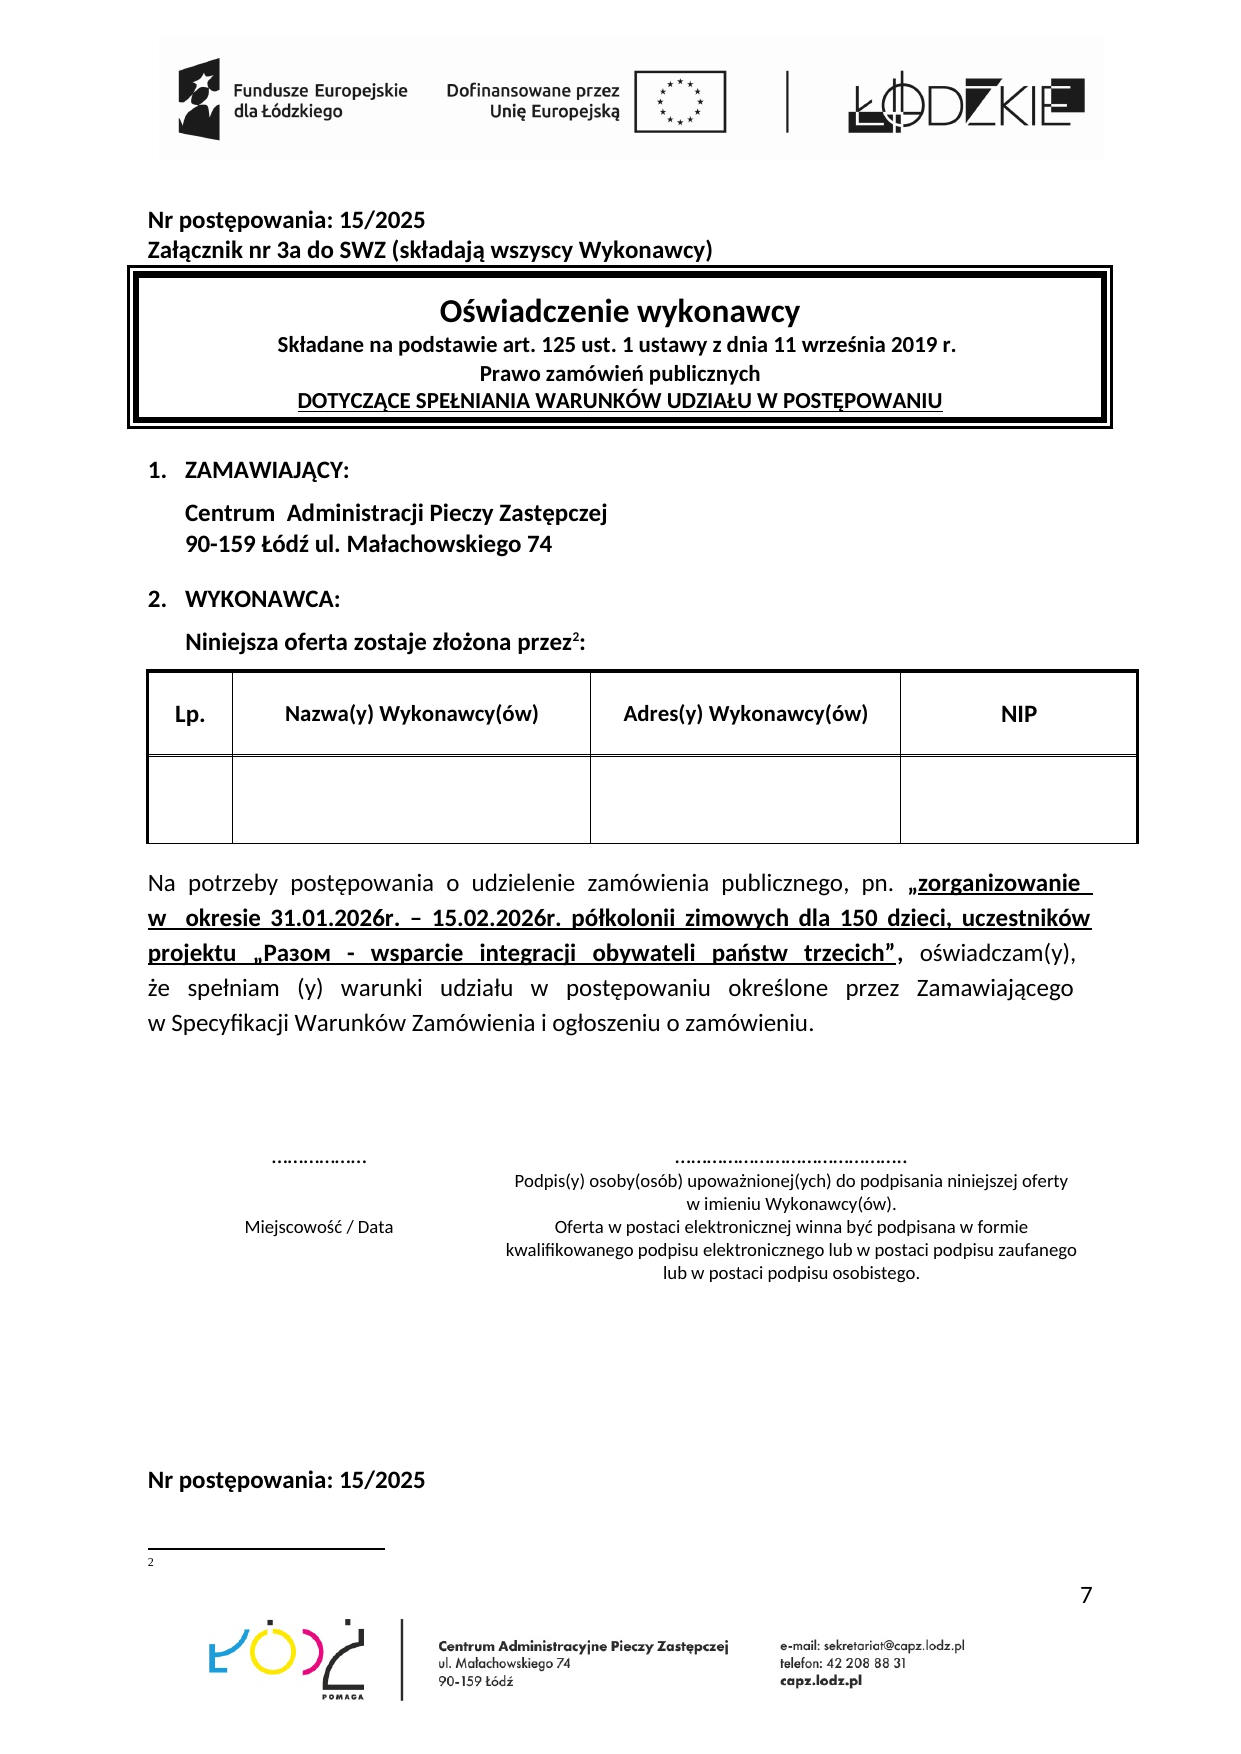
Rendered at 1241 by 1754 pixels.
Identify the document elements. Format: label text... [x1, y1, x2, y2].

text Załącznik nr 3a do SWZ (składają wszyscy Wykonawcy) [148, 234, 1093, 265]
table_cell [233, 757, 590, 843]
text 90-159 Łódź ul. Małachowskiego 74 [185, 528, 1088, 558]
table_header Lp. [149, 673, 232, 754]
table_cell [901, 757, 1136, 843]
list ZAMAWIAJĄCY: [148, 454, 1088, 485]
table_cell Podpis(y) osoby(osób) upoważnionej(ych) do podpisania niniejszej oferty w imieniu Wykonawcy(ów). Oferta w postaci elektronicznej winna być podpisana w formie kwalifikowanego podpisu elektronicznego lub w postaci podpisu zaufanego lub w postaci podpisu osobistego. [490, 1170, 1093, 1284]
text Oświadczenie wykonawcy [130, 268, 1110, 331]
table_cell [591, 757, 900, 843]
text DOTYCZĄCE SPEŁNIANIA WARUNKÓW UDZIAŁU W POSTĘPOWANIU [130, 362, 1110, 426]
text Nr postępowania: 15/2025 [148, 204, 1093, 234]
table_cell Miejscowość / Data [148, 1170, 490, 1284]
list WYKONAWCA: [148, 583, 1093, 614]
table_header Nazwa(y) Wykonawcy(ów) [233, 673, 590, 754]
picture [158, 38, 1105, 161]
picture [147, 1610, 1093, 1746]
text Składane na podstawie art. 125 ust. 1 ustawy z dnia 11 września 2019 r. Prawo zamówień publicznych [148, 331, 1093, 362]
text Nr postępowania: 15/2025 [148, 1465, 1093, 1495]
table_header NIP [901, 673, 1136, 754]
text Niniejsza oferta zostaje złożona przez: [185, 626, 1093, 657]
table_header Adres(y) Wykonawcy(ów) [591, 673, 900, 754]
table_header …………………………………….. [490, 1141, 1093, 1169]
text Na potrzeby postępowania o udzielenie zamówienia publicznego, pn. „zorganizowanie w okresie 31.01.2026r. – 15.02.2026r. półkolonii zimowych dla 150 dzieci, uczestników projektu „Разом - wsparcie integracji obywateli państw trzecich”, oświadczam(y), że spełniam (y) warunki udziału w postępowaniu określone przez Zamawiającego w Specyfikacji Warunków Zamówienia i ogłoszeniu o zamówieniu. [148, 867, 1093, 1038]
text Centrum Administracji Pieczy Zastępczej [185, 497, 1088, 528]
table_cell [149, 757, 232, 843]
table_header ……………… [148, 1141, 490, 1169]
